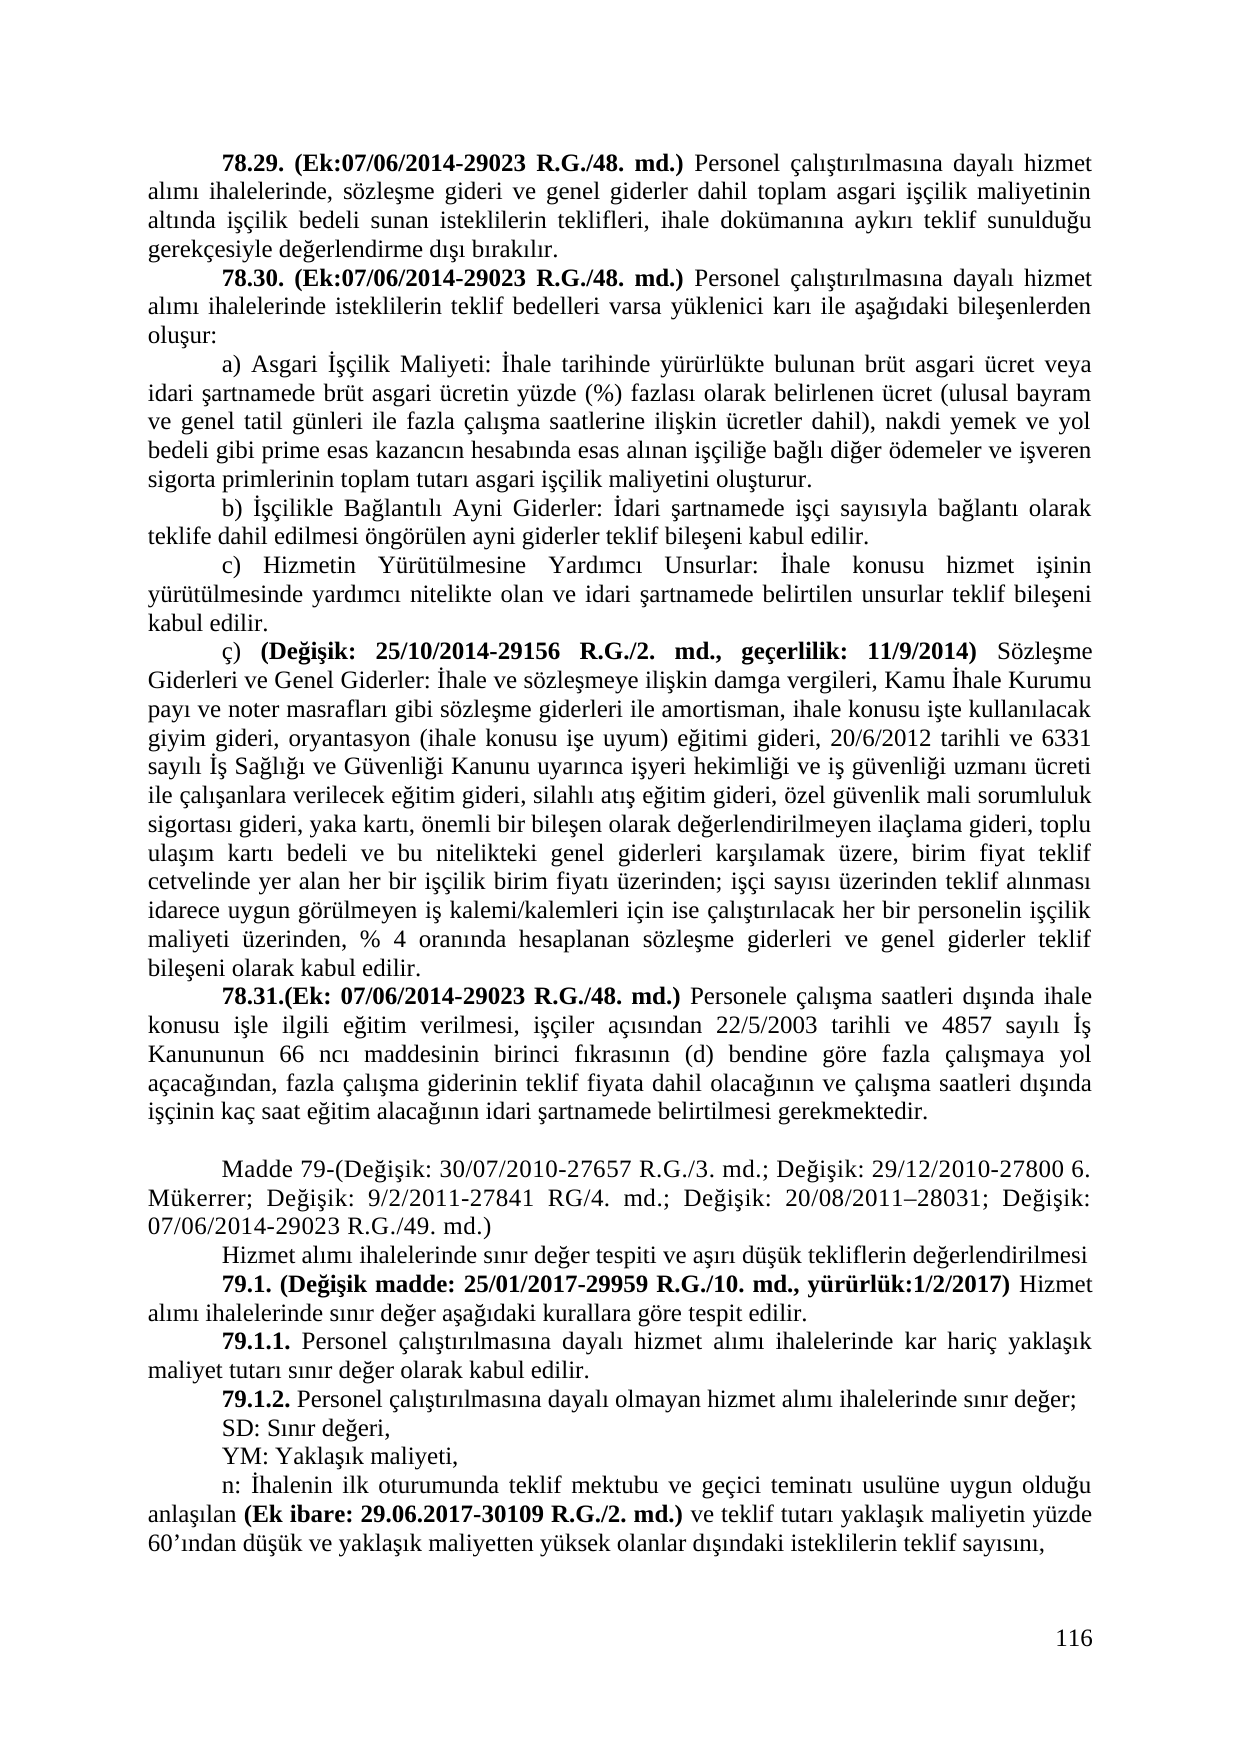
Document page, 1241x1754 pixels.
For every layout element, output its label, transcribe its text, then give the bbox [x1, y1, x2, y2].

text 79.1.2. Personel çalıştırılmasına dayalı olmayan hizmet alımı ihalelerinde sınır değer; [148, 1384, 1092, 1413]
text 78.29. (Ek:07/06/2014-29023 R.G./48. md.) Personel çalıştırılmasına dayalı hizmet alımı ihalelerinde, sözleşme gideri ve genel giderler dahil toplam asgari işçilik maliyetinin altında işçilik bedeli sunan isteklilerin teklifleri, ihale dokümanına aykırı teklif sunulduğu gerekçesiyle değerlendirme dışı bırakılır. [148, 148, 1092, 263]
text 79.1.1. Personel çalıştırılmasına dayalı hizmet alımı ihalelerinde kar hariç yaklaşık maliyet tutarı sınır değer olarak kabul edilir. [148, 1326, 1092, 1384]
text c) Hizmetin Yürütülmesine Yardımcı Unsurlar: İhale konusu hizmet işinin yürütülmesinde yardımcı nitelikte olan ve idari şartnamede belirtilen unsurlar teklif bileşeni kabul edilir. [148, 550, 1092, 636]
subtitle Madde 79-(Değişik: 30/07/2010-27657 R.G./3. md.; Değişik: 29/12/2010-27800 6. Mükerrer; Değişik: 9/2/2011-27841 RG/4. md.; Değişik: 20/08/2011–28031; Değişik: 07/06/2014-29023 R.G./49. md.) [148, 1154, 1092, 1240]
text 79.1. (Değişik madde: 25/01/2017-29959 R.G./10. md., yürürlük:1/2/2017) Hizmet alımı ihalelerinde sınır değer aşağıdaki kurallara göre tespit edilir. [148, 1269, 1092, 1326]
text b) İşçilikle Bağlantılı Ayni Giderler: İdari şartnamede işçi sayısıyla bağlantı olarak teklife dahil edilmesi öngörülen ayni giderler teklif bileşeni kabul edilir. [148, 493, 1092, 550]
text SD: Sınır değeri, [148, 1413, 1092, 1441]
text Hizmet alımı ihalelerinde sınır değer tespiti ve aşırı düşük tekliflerin değerlendirilmesi [148, 1240, 1092, 1269]
text ç) (Değişik: 25/10/2014-29156 R.G./2. md., geçerlilik: 11/9/2014) Sözleşme Giderleri ve Genel Giderler: İhale ve sözleşmeye ilişkin damga vergileri, Kamu İhale Kurumu payı ve noter masrafları gibi sözleşme giderleri ile amortisman, ihale konusu işte kullanılacak giyim gideri, oryantasyon (ihale konusu işe uyum) eğitimi gideri, 20/6/2012 tarihli ve 6331 sayılı İş Sağlığı ve Güvenliği Kanunu uyarınca işyeri hekimliği ve iş güvenliği uzmanı ücreti ile çalışanlara verilecek eğitim gideri, silahlı atış eğitim gideri, özel güvenlik mali sorumluluk sigortası gideri, yaka kartı, önemli bir bileşen olarak değerlendirilmeyen ilaçlama gideri, toplu ulaşım kartı bedeli ve bu nitelikteki genel giderleri karşılamak üzere, birim fiyat teklif cetvelinde yer alan her bir işçilik birim fiyatı üzerinden; işçi sayısı üzerinden teklif alınması idarece uygun görülmeyen iş kalemi/kalemleri için ise çalıştırılacak her bir personelin işçilik maliyeti üzerinden, % 4 oranında hesaplanan sözleşme giderleri ve genel giderler teklif bileşeni olarak kabul edilir. [148, 636, 1092, 981]
text 78.31.(Ek: 07/06/2014-29023 R.G./48. md.) Personele çalışma saatleri dışında ihale konusu işle ilgili eğitim verilmesi, işçiler açısından 22/5/2003 tarihli ve 4857 sayılı İş Kanununun 66 ncı maddesinin birinci fıkrasının (d) bendine göre fazla çalışmaya yol açacağından, fazla çalışma giderinin teklif fiyata dahil olacağının ve çalışma saatleri dışında işçinin kaç saat eğitim alacağının idari şartnamede belirtilmesi gerekmektedir. [148, 981, 1092, 1125]
text a) Asgari İşçilik Maliyeti: İhale tarihinde yürürlükte bulunan brüt asgari ücret veya idari şartnamede brüt asgari ücretin yüzde (%) fazlası olarak belirlenen ücret (ulusal bayram ve genel tatil günleri ile fazla çalışma saatlerine ilişkin ücretler dahil), nakdi yemek ve yol bedeli gibi prime esas kazancın hesabında esas alınan işçiliğe bağlı diğer ödemeler ve işveren sigorta primlerinin toplam tutarı asgari işçilik maliyetini oluşturur. [148, 349, 1092, 493]
text YM: Yaklaşık maliyeti, [148, 1441, 1092, 1470]
text 78.30. (Ek:07/06/2014-29023 R.G./48. md.) Personel çalıştırılmasına dayalı hizmet alımı ihalelerinde isteklilerin teklif bedelleri varsa yüklenici karı ile aşağıdaki bileşenlerden oluşur: [148, 263, 1092, 349]
text n: İhalenin ilk oturumunda teklif mektubu ve geçici teminatı usulüne uygun olduğu anlaşılan (Ek ibare: 29.06.2017-30109 R.G./2. md.) ve teklif tutarı yaklaşık maliyetin yüzde 60’ından düşük ve yaklaşık maliyetten yüksek olanlar dışındaki isteklilerin teklif sayısını, [148, 1470, 1092, 1556]
